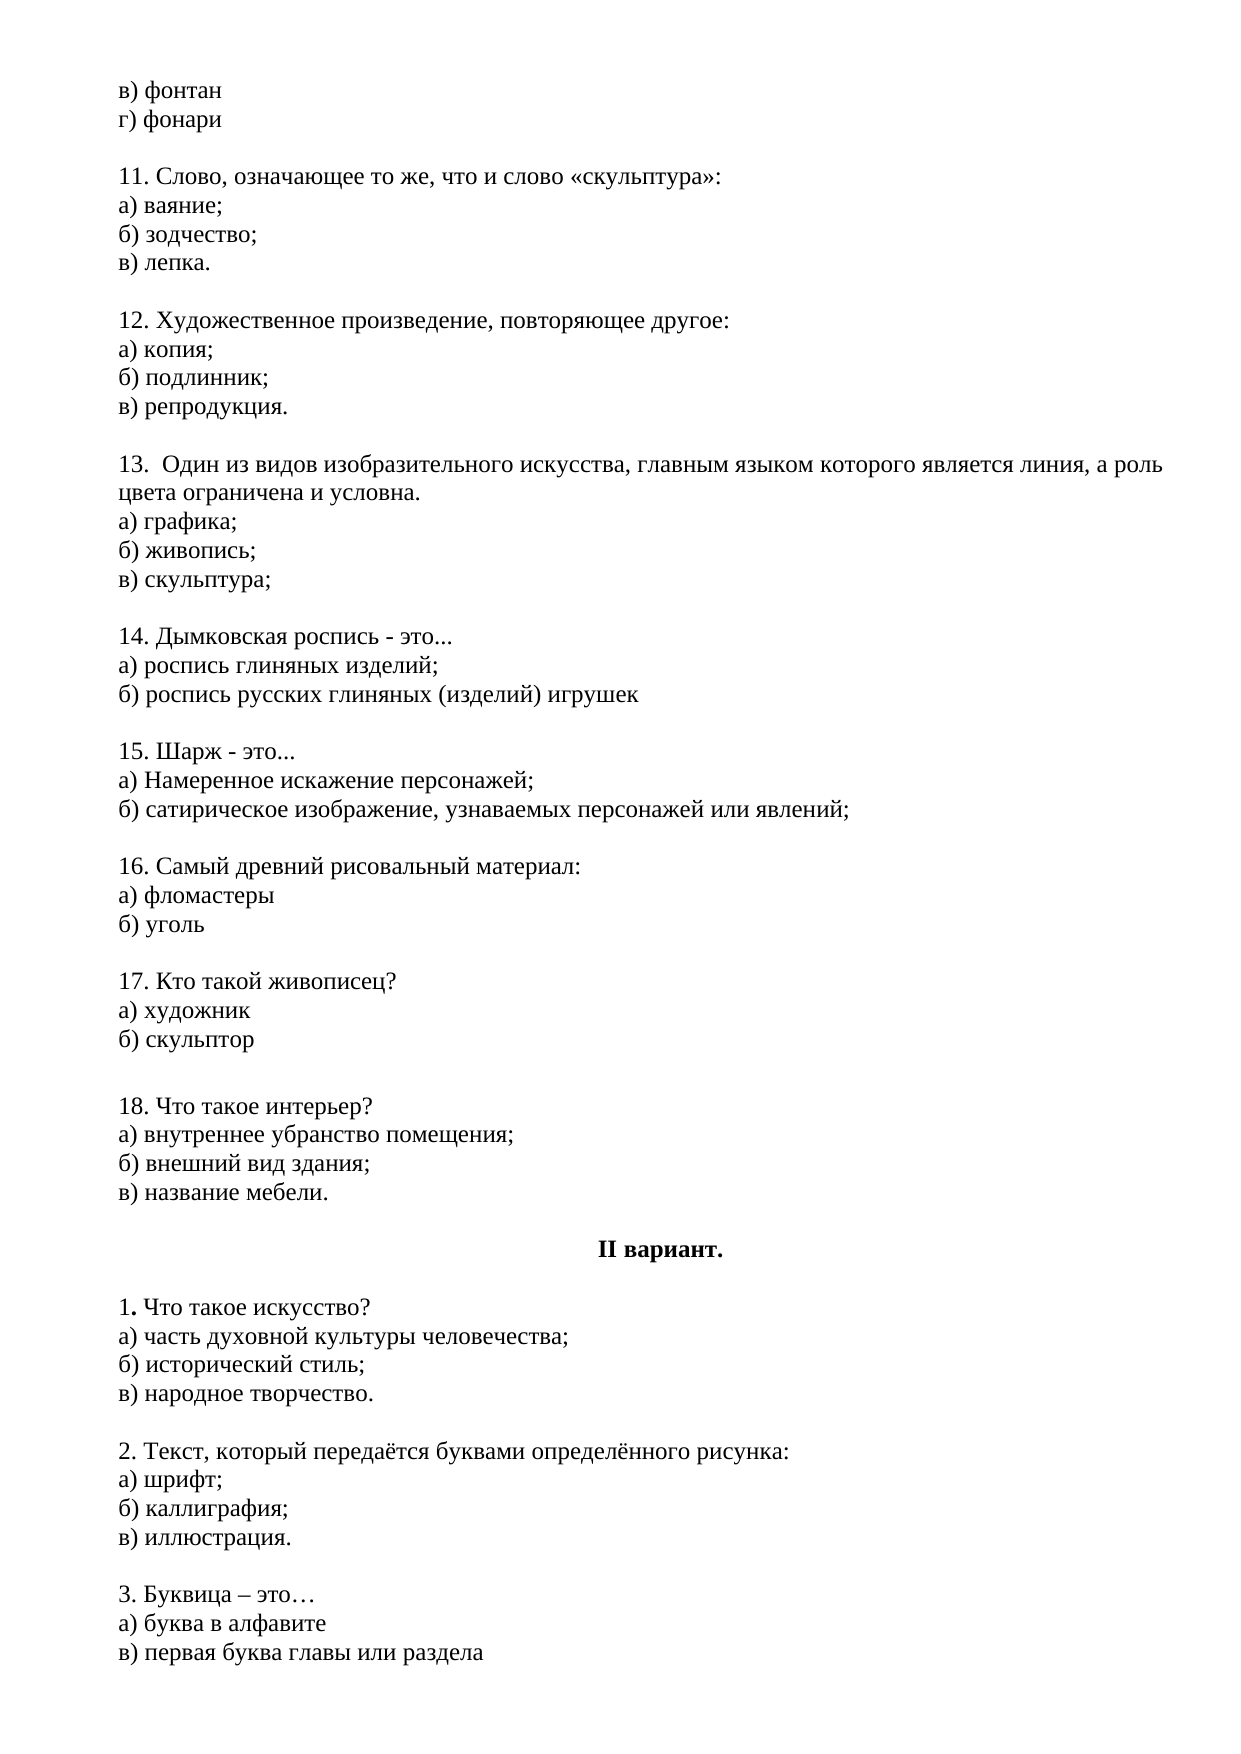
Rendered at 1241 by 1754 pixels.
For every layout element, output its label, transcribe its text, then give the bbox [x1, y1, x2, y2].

text б) зодчество; [118, 219, 1165, 247]
text б) сатирическое изображение, узнаваемых персонажей или явлений; [118, 794, 1165, 822]
text 15. Шарж - это... [118, 736, 1165, 765]
text а) роспись глиняных изделий; [118, 650, 1165, 679]
text II вариант. [118, 1234, 1165, 1263]
text в) фонтан [118, 75, 1165, 104]
text а) часть духовной культуры человечества; [118, 1321, 1165, 1349]
text а) Намеренное искажение персонажей; [118, 765, 1165, 794]
text а) копия; [118, 334, 1165, 362]
text 18. Что такое интерьер? [118, 1091, 1165, 1119]
text б) каллиграфия; [118, 1493, 1165, 1522]
text 11. Слово, означающее то же, что и слово «скульптура»: [118, 161, 1165, 190]
text в) первая буква главы или раздела [118, 1637, 1165, 1666]
text а) ваяние; [118, 190, 1165, 219]
text б) внешний вид здания; в) название мебели. [118, 1148, 1165, 1206]
text 16. Самый древний рисовальный материал: [118, 851, 1165, 880]
text б) скульптор [118, 1024, 1165, 1052]
text в) скульптура; [118, 564, 1165, 592]
text а) графика; [118, 506, 1165, 535]
text 14. Дымковская роспись - это... [118, 621, 1165, 650]
text в) лепка. [118, 247, 1165, 276]
text б) подлинник; [118, 362, 1165, 391]
text б) живопись; [118, 535, 1165, 564]
text в) иллюстрация. [118, 1522, 1165, 1551]
text б) уголь [118, 909, 1165, 937]
text 3. Буквица – это… [118, 1579, 1165, 1608]
text 13. Один из видов изобразительного искусства, главным языком которого является линия, а роль цвета ограничена и условна. [118, 449, 1165, 506]
text г) фонари [118, 104, 1165, 132]
text б) роспись русских глиняных (изделий) игрушек [118, 679, 1165, 707]
text в) народное творчество. [118, 1378, 1165, 1407]
text а) внутреннее убранство помещения; [118, 1119, 1165, 1148]
text 17. Кто такой живописец? [118, 966, 1165, 995]
text 2. Текст, который передаётся буквами определённого рисунка: [118, 1436, 1165, 1464]
text 12. Художественное произведение, повторяющее другое: [118, 305, 1165, 334]
text в) репродукция. [118, 391, 1165, 420]
text а) шрифт; [118, 1464, 1165, 1493]
text а) художник [118, 995, 1165, 1024]
text б) исторический стиль; [118, 1349, 1165, 1378]
text 1. Что такое искусство? [118, 1292, 1165, 1321]
text а) буква в алфавите [118, 1608, 1165, 1637]
text а) фломастеры [118, 880, 1165, 909]
